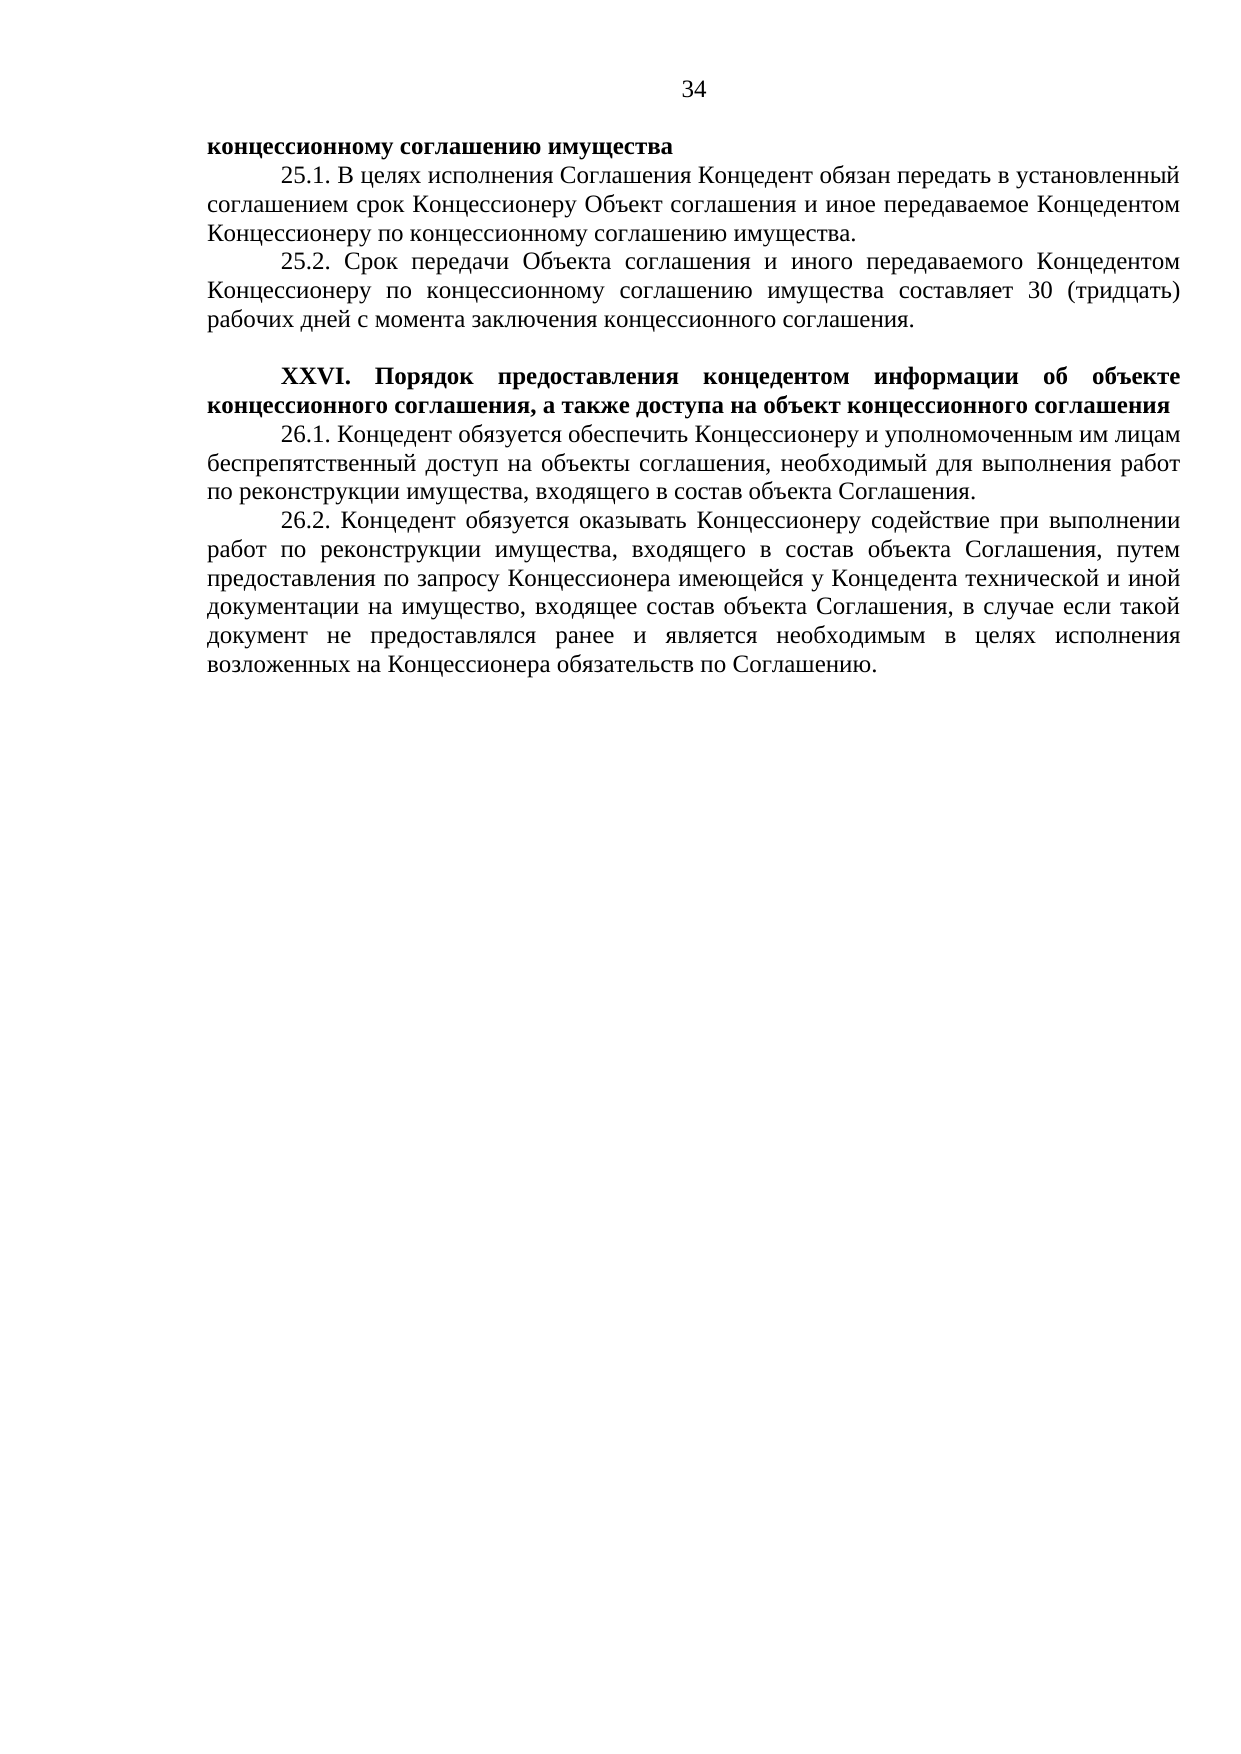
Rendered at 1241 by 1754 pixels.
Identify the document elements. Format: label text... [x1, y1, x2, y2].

text 25.1. В целях исполнения Соглашения Концедент обязан передать в установленный соглашением срок Концессионеру Объект соглашения и иное передаваемое Концедентом Концессионеру по концессионному соглашению имущества. [207, 160, 1181, 246]
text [207, 131, 1181, 160]
text 25.2. Срок передачи Объекта соглашения и иного передаваемого Концедентом Концессионеру по концессионному соглашению имущества составляет 30 (тридцать) рабочих дней с момента заключения концессионного соглашения. [207, 246, 1181, 333]
text 26.2. Концедент обязуется оказывать Концессионеру содействие при выполнении работ по реконструкции имущества, входящего в состав объекта Соглашения, путем предоставления по запросу Концессионера имеющейся у Концедента технической и иной документации на имущество, входящее состав объекта Соглашения, в случае если такой документ не предоставлялся ранее и является необходимым в целях исполнения возложенных на Концессионера обязательств по Соглашению. [207, 505, 1181, 678]
text 26.1. Концедент обязуется обеспечить Концессионеру и уполномоченным им лицам беспрепятственный доступ на объекты соглашения, необходимый для выполнения работ по реконструкции имущества, входящего в состав объекта Соглашения. [207, 419, 1181, 505]
text XXVI. Порядок предоставления концедентом информации об объекте концессионного соглашения, а также доступа на объект концессионного соглашения [207, 361, 1181, 419]
